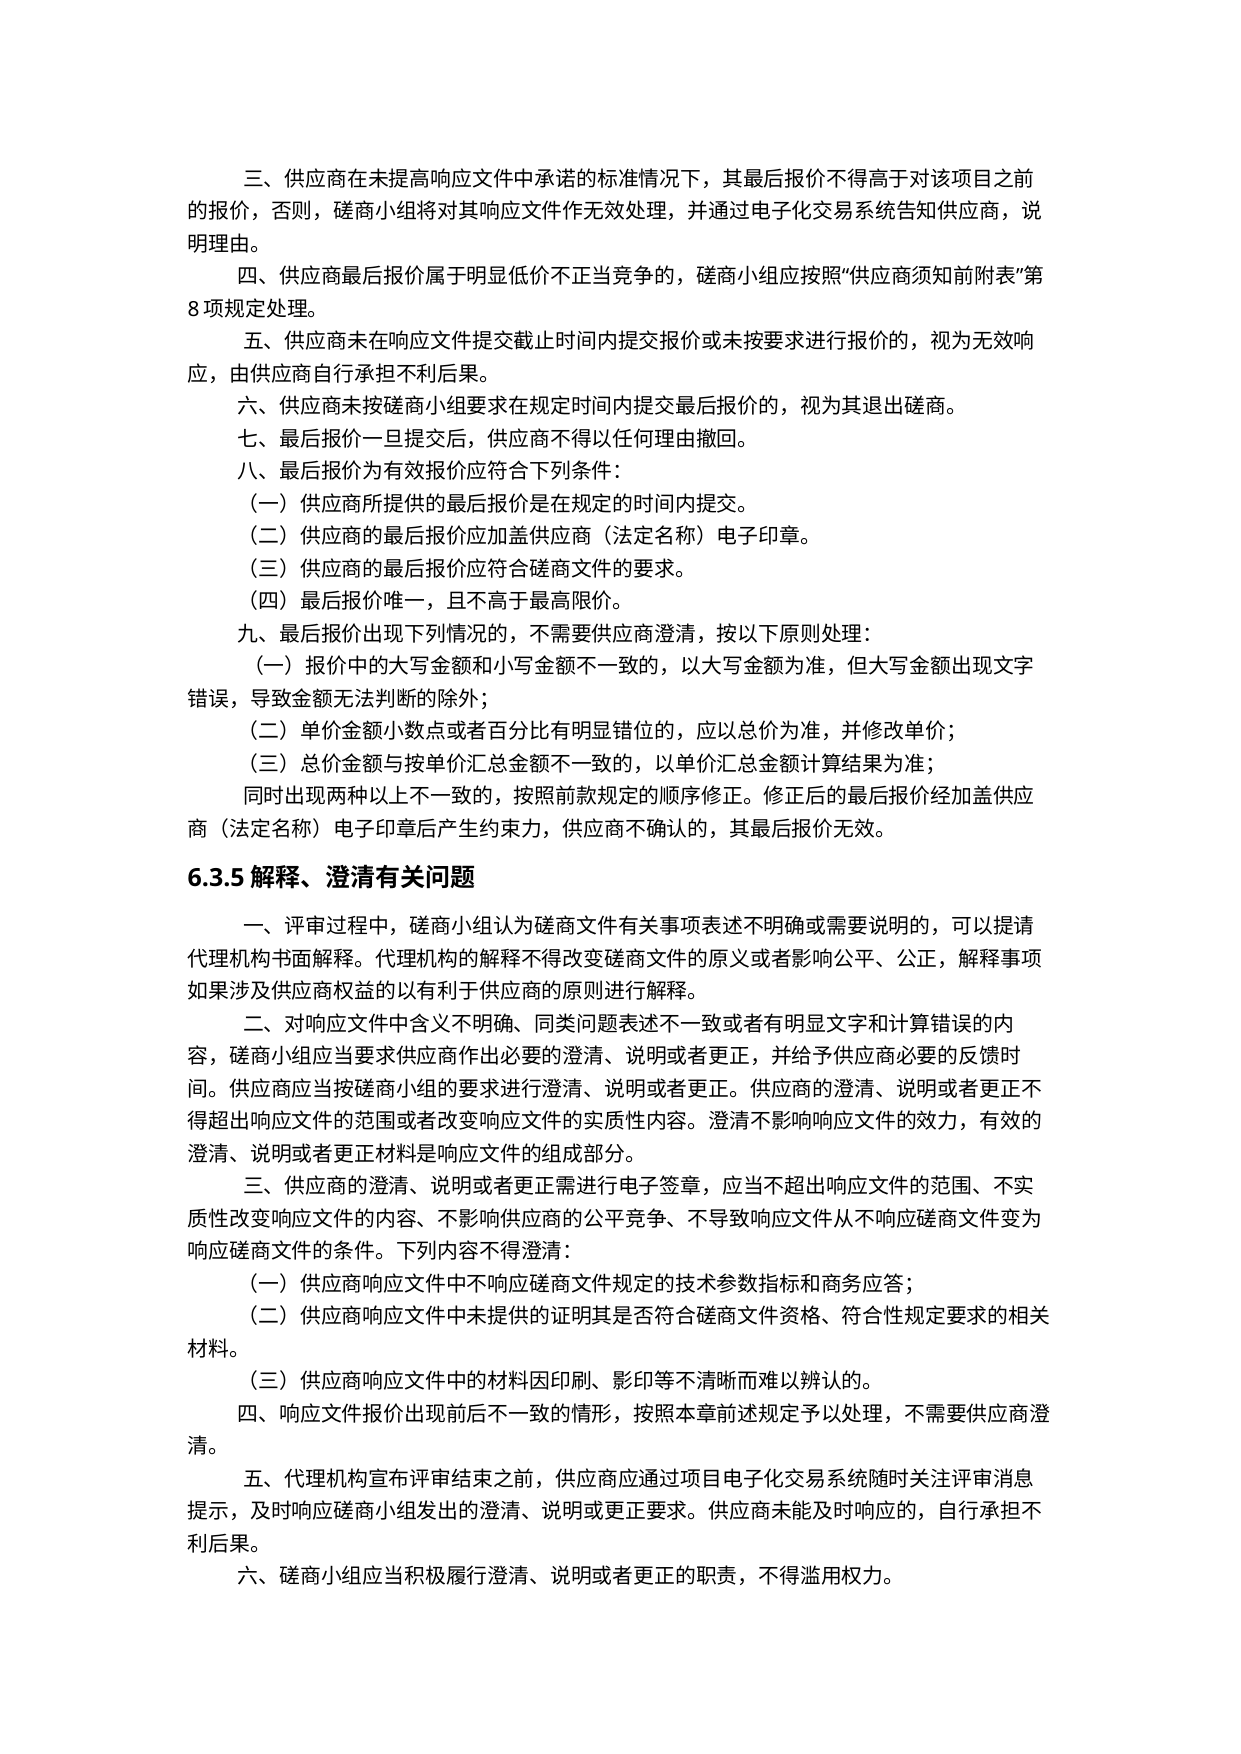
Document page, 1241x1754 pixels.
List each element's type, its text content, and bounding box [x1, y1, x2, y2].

text 四、响应文件报价出现前后不一致的情形，按照本章前述规定予以处理，不需要供应商澄清。 [187, 1397, 1053, 1462]
text 一、评审过程中，磋商小组认为磋商文件有关事项表述不明确或需要说明的，可以提请代理机构书面解释。代理机构的解释不得改变磋商文件的原义或者影响公平、公正，解释事项如果涉及供应商权益的以有利于供应商的原则进行解释。 [187, 909, 1053, 1007]
text （一）报价中的大写金额和小写金额不一致的，以大写金额为准，但大写金额出现文字错误，导致金额无法判断的除外； [187, 649, 1053, 714]
text （一）供应商响应文件中不响应磋商文件规定的技术参数指标和商务应答； [187, 1267, 1053, 1299]
text 三、供应商在未提高响应文件中承诺的标准情况下，其最后报价不得高于对该项目之前的报价，否则，磋商小组将对其响应文件作无效处理，并通过电子化交易系统告知供应商，说明理由。 [187, 162, 1053, 259]
text （一）供应商所提供的最后报价是在规定的时间内提交。 [187, 487, 1053, 519]
text 八、最后报价为有效报价应符合下列条件： [187, 454, 1053, 487]
text 三、供应商的澄清、说明或者更正需进行电子签章，应当不超出响应文件的范围、不实质性改变响应文件的内容、不影响供应商的公平竞争、不导致响应文件从不响应磋商文件变为响应磋商文件的条件。下列内容不得澄清： [187, 1169, 1053, 1267]
text （二）供应商的最后报价应加盖供应商（法定名称）电子印章。 [187, 519, 1053, 552]
text 七、最后报价一旦提交后，供应商不得以任何理由撤回。 [187, 422, 1053, 454]
text （四）最后报价唯一，且不高于最高限价。 [187, 584, 1053, 617]
text 六、供应商未按磋商小组要求在规定时间内提交最后报价的，视为其退出磋商。 [187, 389, 1053, 422]
text （二）供应商响应文件中未提供的证明其是否符合磋商文件资格、符合性规定要求的相关材料。 [187, 1299, 1053, 1364]
text 五、供应商未在响应文件提交截止时间内提交报价或未按要求进行报价的，视为无效响应，由供应商自行承担不利后果。 [187, 324, 1053, 389]
text （三）供应商的最后报价应符合磋商文件的要求。 [187, 552, 1053, 584]
text 五、代理机构宣布评审结束之前，供应商应通过项目电子化交易系统随时关注评审消息提示，及时响应磋商小组发出的澄清、说明或更正要求。供应商未能及时响应的，自行承担不利后果。 [187, 1462, 1053, 1559]
text 六、磋商小组应当积极履行澄清、说明或者更正的职责，不得滥用权力。 [187, 1559, 1053, 1592]
text 九、最后报价出现下列情况的，不需要供应商澄清，按以下原则处理： [187, 617, 1053, 649]
text （二）单价金额小数点或者百分比有明显错位的，应以总价为准，并修改单价； [187, 714, 1053, 747]
text 同时出现两种以上不一致的，按照前款规定的顺序修正。修正后的最后报价经加盖供应商（法定名称）电子印章后产生约束力，供应商不确认的，其最后报价无效。 [187, 779, 1053, 844]
text 四、供应商最后报价属于明显低价不正当竞争的，磋商小组应按照“供应商须知前附表”第8项规定处理。 [187, 259, 1053, 324]
text 6.3.5解释、澄清有关问题 [187, 844, 1053, 909]
text （三）总价金额与按单价汇总金额不一致的，以单价汇总金额计算结果为准； [187, 747, 1053, 779]
text （三）供应商响应文件中的材料因印刷、影印等不清晰而难以辨认的。 [187, 1364, 1053, 1397]
text 二、对响应文件中含义不明确、同类问题表述不一致或者有明显文字和计算错误的内容，磋商小组应当要求供应商作出必要的澄清、说明或者更正，并给予供应商必要的反馈时间。供应商应当按磋商小组的要求进行澄清、说明或者更正。供应商的澄清、说明或者更正不得超出响应文件的范围或者改变响应文件的实质性内容。澄清不影响响应文件的效力，有效的澄清、说明或者更正材料是响应文件的组成部分。 [187, 1007, 1053, 1169]
